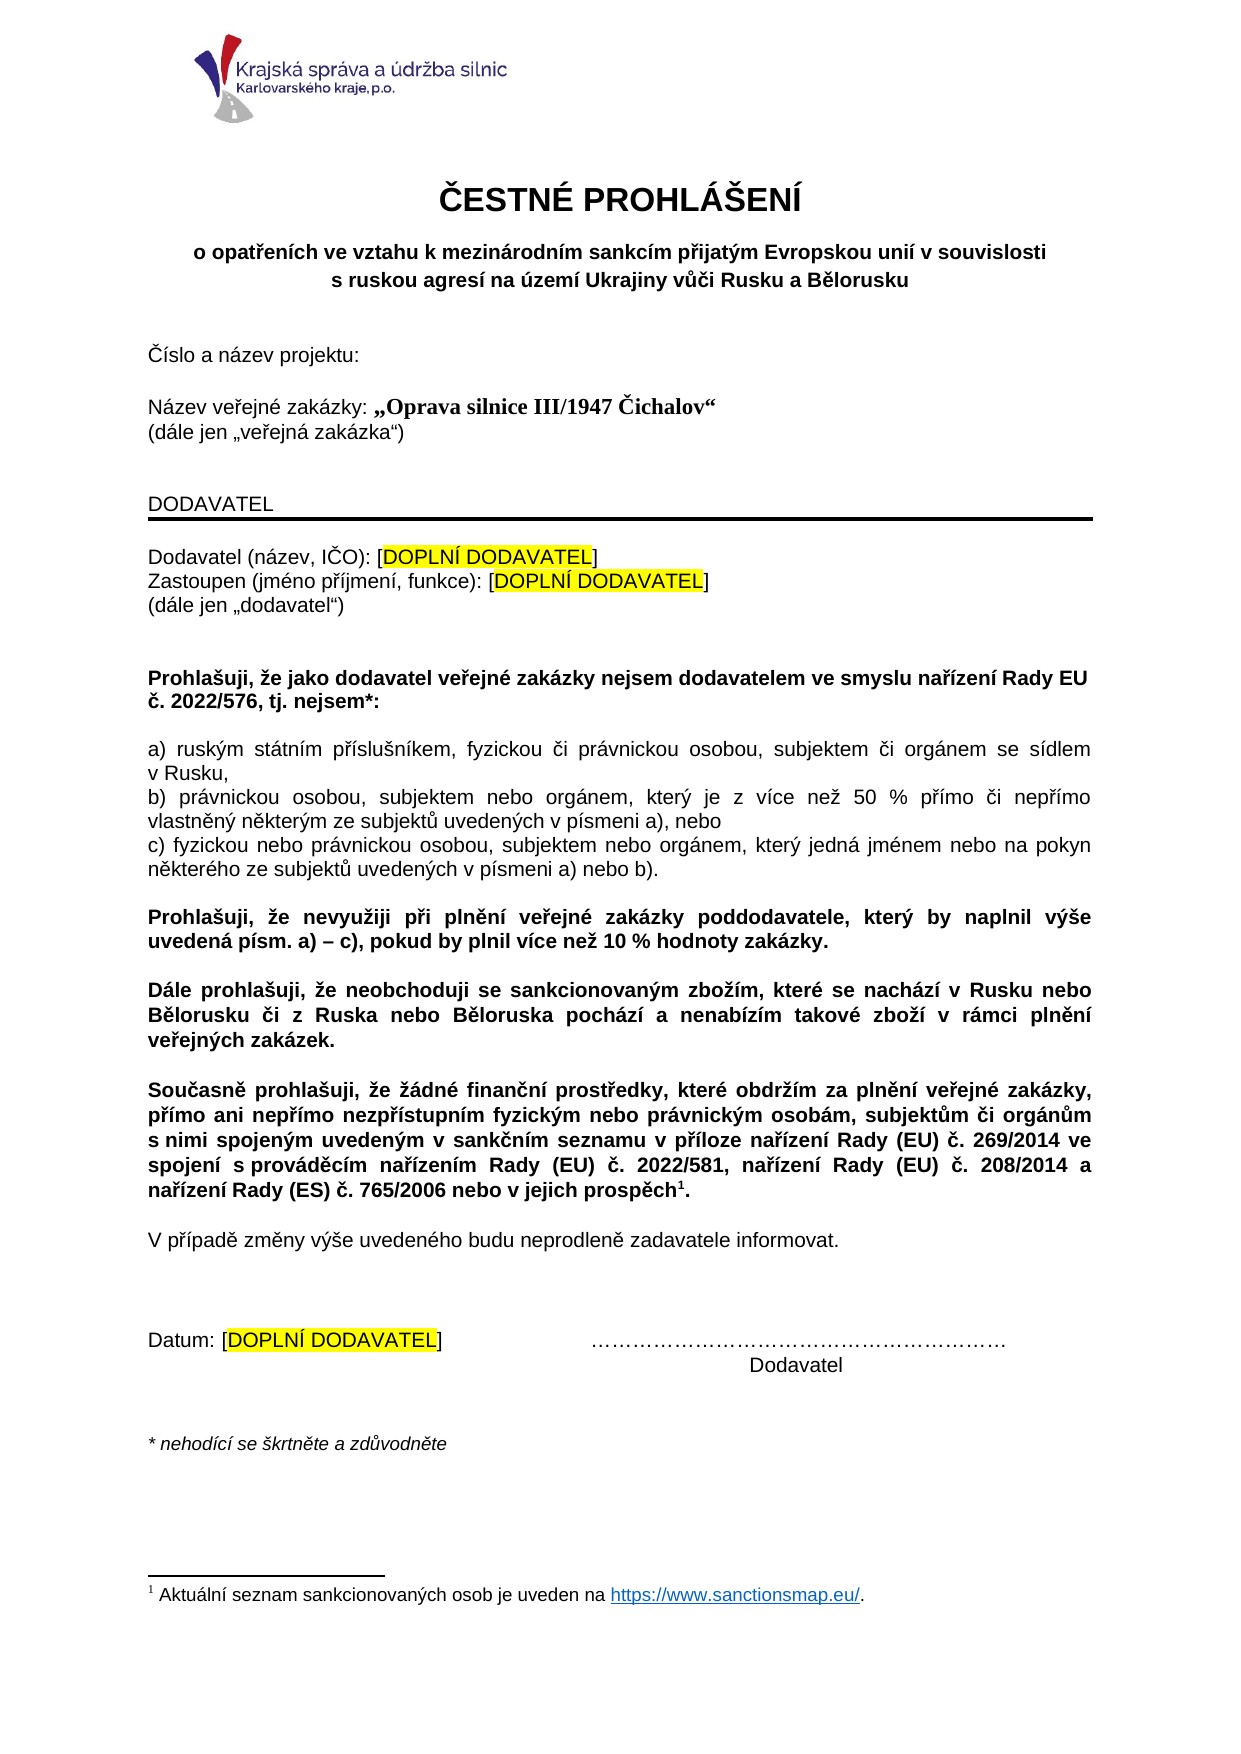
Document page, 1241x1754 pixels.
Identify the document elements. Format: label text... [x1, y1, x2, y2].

text Zastoupen (jméno příjmení, funkce): [DOPLNÍ DODAVATEL] [148, 568, 1093, 592]
text Prohlašuji, že nevyužiji při plnění veřejné zakázky poddodavatele, který by naplnil výše uvedená písm. a) – c), pokud by plnil více než 10 % hodnoty zakázky. [148, 905, 1093, 953]
subtitle Dále prohlašuji, že neobchoduji se sankcionovaným zbožím, které se nachází v Rusku nebo Bělorusku či z Ruska nebo Běloruska pochází a nenabízím takové zboží v rámci plnění veřejných zakázek. [148, 978, 1093, 1053]
list Dodavatel [664, 1353, 1196, 1377]
text (dále jen „dodavatel“) [148, 592, 1093, 616]
subtitle V případě změny výše uvedeného budu neprodleně zadavatele informovat. [148, 1228, 1093, 1253]
subtitle ČESTNÉ PROHLÁŠENÍ [148, 191, 1093, 216]
text c) fyzickou nebo právnickou osobou, subjektem nebo orgánem, který jedná jménem nebo na pokyn některého ze subjektů uvedených v písmeni a) nebo b). [148, 833, 1093, 881]
text Prohlašuji, že jako dodavatel veřejné zakázky nejsem dodavatelem ve smyslu nařízení Rady EU č. 2022/576, tj. nejsem*: [148, 665, 1093, 713]
text Název veřejné zakázky: „Oprava silnice III/1947 Čichalov“ [148, 391, 1093, 419]
subtitle * nehodící se škrtněte a zdůvodněte [148, 1433, 1093, 1454]
text a) ruským státním příslušníkem, fyzickou či právnickou osobou, subjektem či orgánem se sídlem v Rusku, [148, 737, 1093, 785]
text b) právnickou osobou, subjektem nebo orgánem, který je z více než 50 % přímo či nepřímo vlastněný některým ze subjektů uvedených v písmeni a), nebo [148, 785, 1093, 833]
text Číslo a název projektu: [148, 343, 1093, 367]
picture [147, 24, 548, 128]
text o opatřeních ve vztahu k mezinárodním sankcím přijatým Evropskou unií v souvislosti s ruskou agresí na území Ukrajiny vůči Rusku a Bělorusku [148, 240, 1093, 291]
subtitle Datum: [DOPLNÍ DODAVATEL] …………………………………………………… [148, 1328, 1093, 1353]
text (dále jen „veřejná zakázka“) [148, 419, 1093, 443]
subtitle Současně prohlašuji, že žádné finanční prostředky, které obdržím za plnění veřejné zakázky, přímo ani nepřímo nezpřístupním fyzickým nebo právnickým osobám, subjektům či orgánům s nimi spojeným uvedeným v sankčním seznamu v příloze nařízení Rady (EU) č. 269/2014 ve spojení s prováděcím nařízením Rady (EU) č. 2022/581, nařízení Rady (EU) č. 208/2014 a nařízení Rady (ES) č. 765/2006 nebo v jejich prospěch. [148, 1078, 1093, 1203]
text Dodavatel (název, IČO): [DOPLNÍ DODAVATEL] [148, 544, 1093, 568]
text DODAVATEL [148, 491, 1093, 517]
